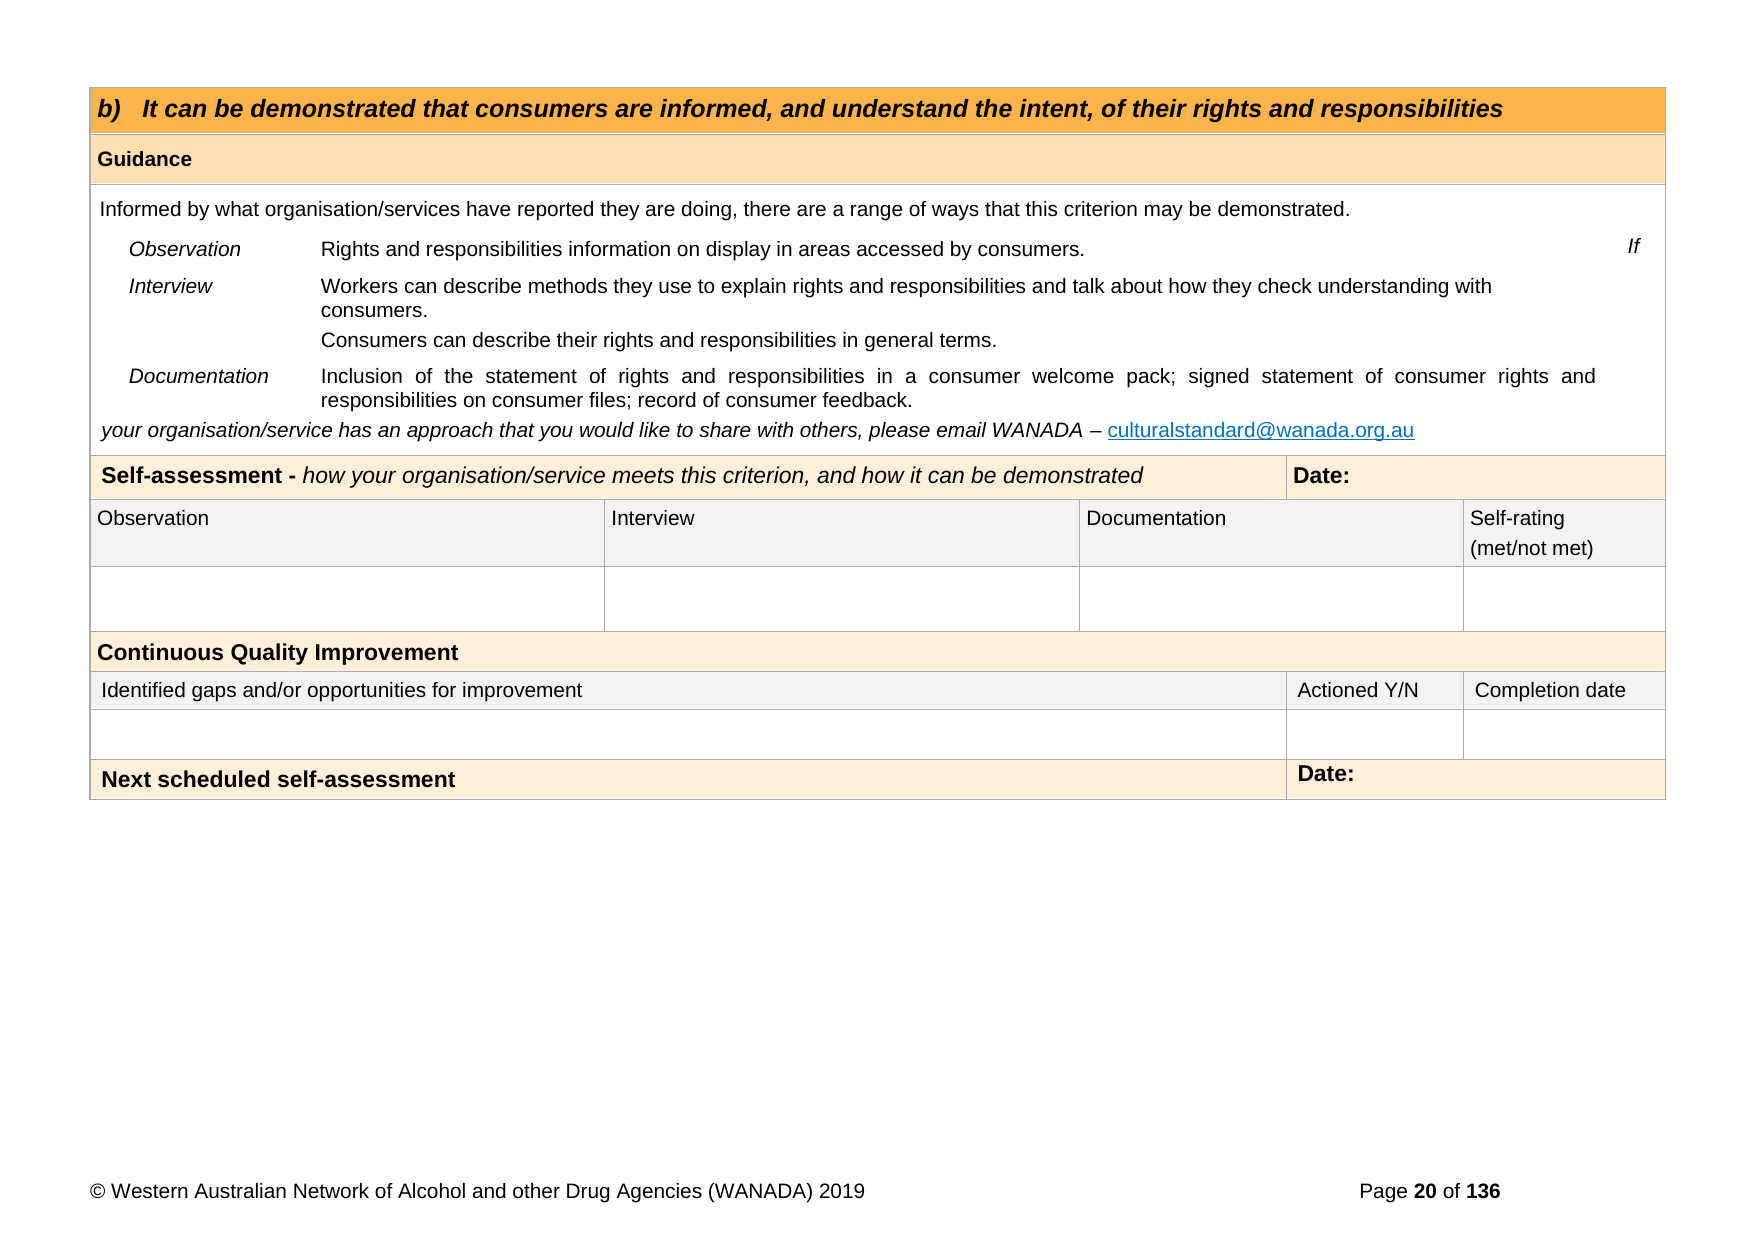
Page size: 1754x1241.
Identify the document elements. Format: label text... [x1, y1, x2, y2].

table_cell Observation [91, 500, 604, 566]
table_cell Guidance [91, 135, 1665, 183]
table_cell Interview [605, 500, 1079, 566]
table_header b) [91, 88, 135, 133]
table_cell Date: [1287, 760, 1665, 798]
table_cell Continuous Quality Improvement [91, 632, 1665, 671]
table_cell Actioned Y/N [1287, 672, 1463, 708]
table_cell Next scheduled self-assessment [91, 760, 1286, 798]
table_cell Self-rating (met/not met) [1464, 500, 1665, 566]
table_cell Self-assessment - how your organisation/service meets this criterion, and how it can be demonstrated [91, 456, 1286, 498]
table_cell [1464, 567, 1665, 631]
table_cell [1080, 567, 1463, 631]
table_cell Date: [1287, 456, 1665, 498]
table_cell Documentation [1080, 500, 1463, 566]
table_cell [91, 567, 604, 631]
table_cell [91, 710, 1286, 758]
table_cell Identified gaps and/or opportunities for improvement [91, 672, 1286, 708]
table_cell Informed by what organisation/services have reported they are doing, there are a range of ways that this criterion may be demonstrated. If your organisation/service has an approach that you would like to share with others, please email WANADA – culturalstandard@wanada.org.au [91, 185, 1665, 455]
table_cell Completion date [1464, 672, 1665, 708]
table_cell [605, 567, 1079, 631]
table_header It can be demonstrated that consumers are informed, and understand the intent, of their rights and responsibilities [135, 88, 1665, 133]
table_cell [1464, 710, 1665, 758]
table_cell [1287, 710, 1463, 758]
